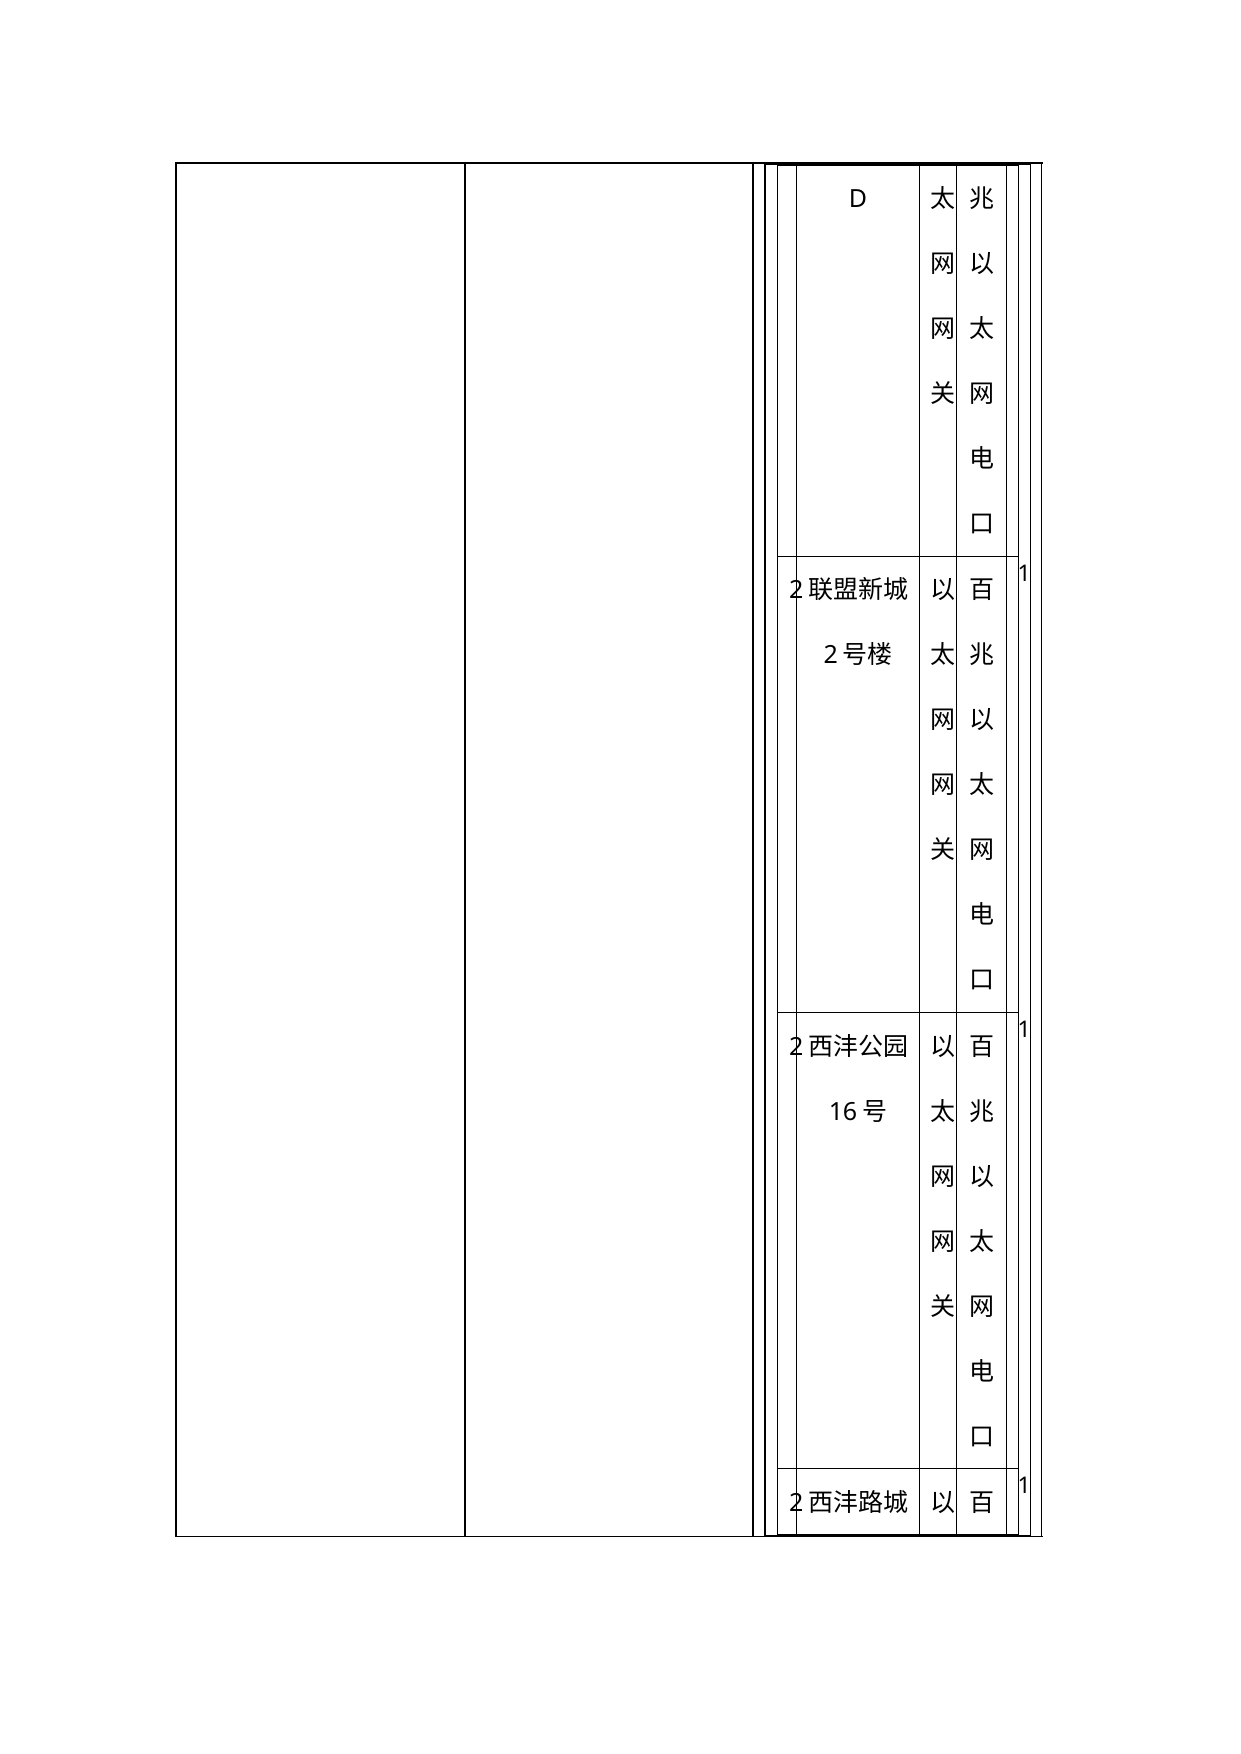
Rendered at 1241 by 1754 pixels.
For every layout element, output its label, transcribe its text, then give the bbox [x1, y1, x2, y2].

table_cell [920, 1013, 956, 1468]
table_cell [1007, 166, 1018, 556]
table_cell 1 [177, 164, 464, 1536]
table_cell [466, 164, 752, 1536]
table_cell [957, 1469, 1006, 1534]
table_cell [1031, 164, 1041, 1536]
table_cell [957, 557, 1006, 1012]
table_cell [957, 166, 1006, 556]
table_cell [778, 166, 796, 556]
table_cell [766, 165, 777, 1535]
table_cell [1007, 1013, 1018, 1468]
table_cell [1019, 165, 1030, 1535]
table_cell [797, 1013, 919, 1468]
table_cell [754, 164, 764, 1536]
table_cell [920, 557, 956, 1012]
table_cell [797, 1469, 919, 1534]
table_cell [778, 1013, 796, 1468]
table_cell [957, 1013, 1006, 1468]
table_cell [778, 1469, 796, 1534]
table_cell [797, 557, 919, 1012]
table_cell [920, 1469, 956, 1534]
table_cell [1007, 1469, 1018, 1534]
table_cell [797, 166, 919, 556]
table_cell [1007, 557, 1018, 1012]
table_cell [920, 166, 956, 556]
table_cell [778, 557, 796, 1012]
